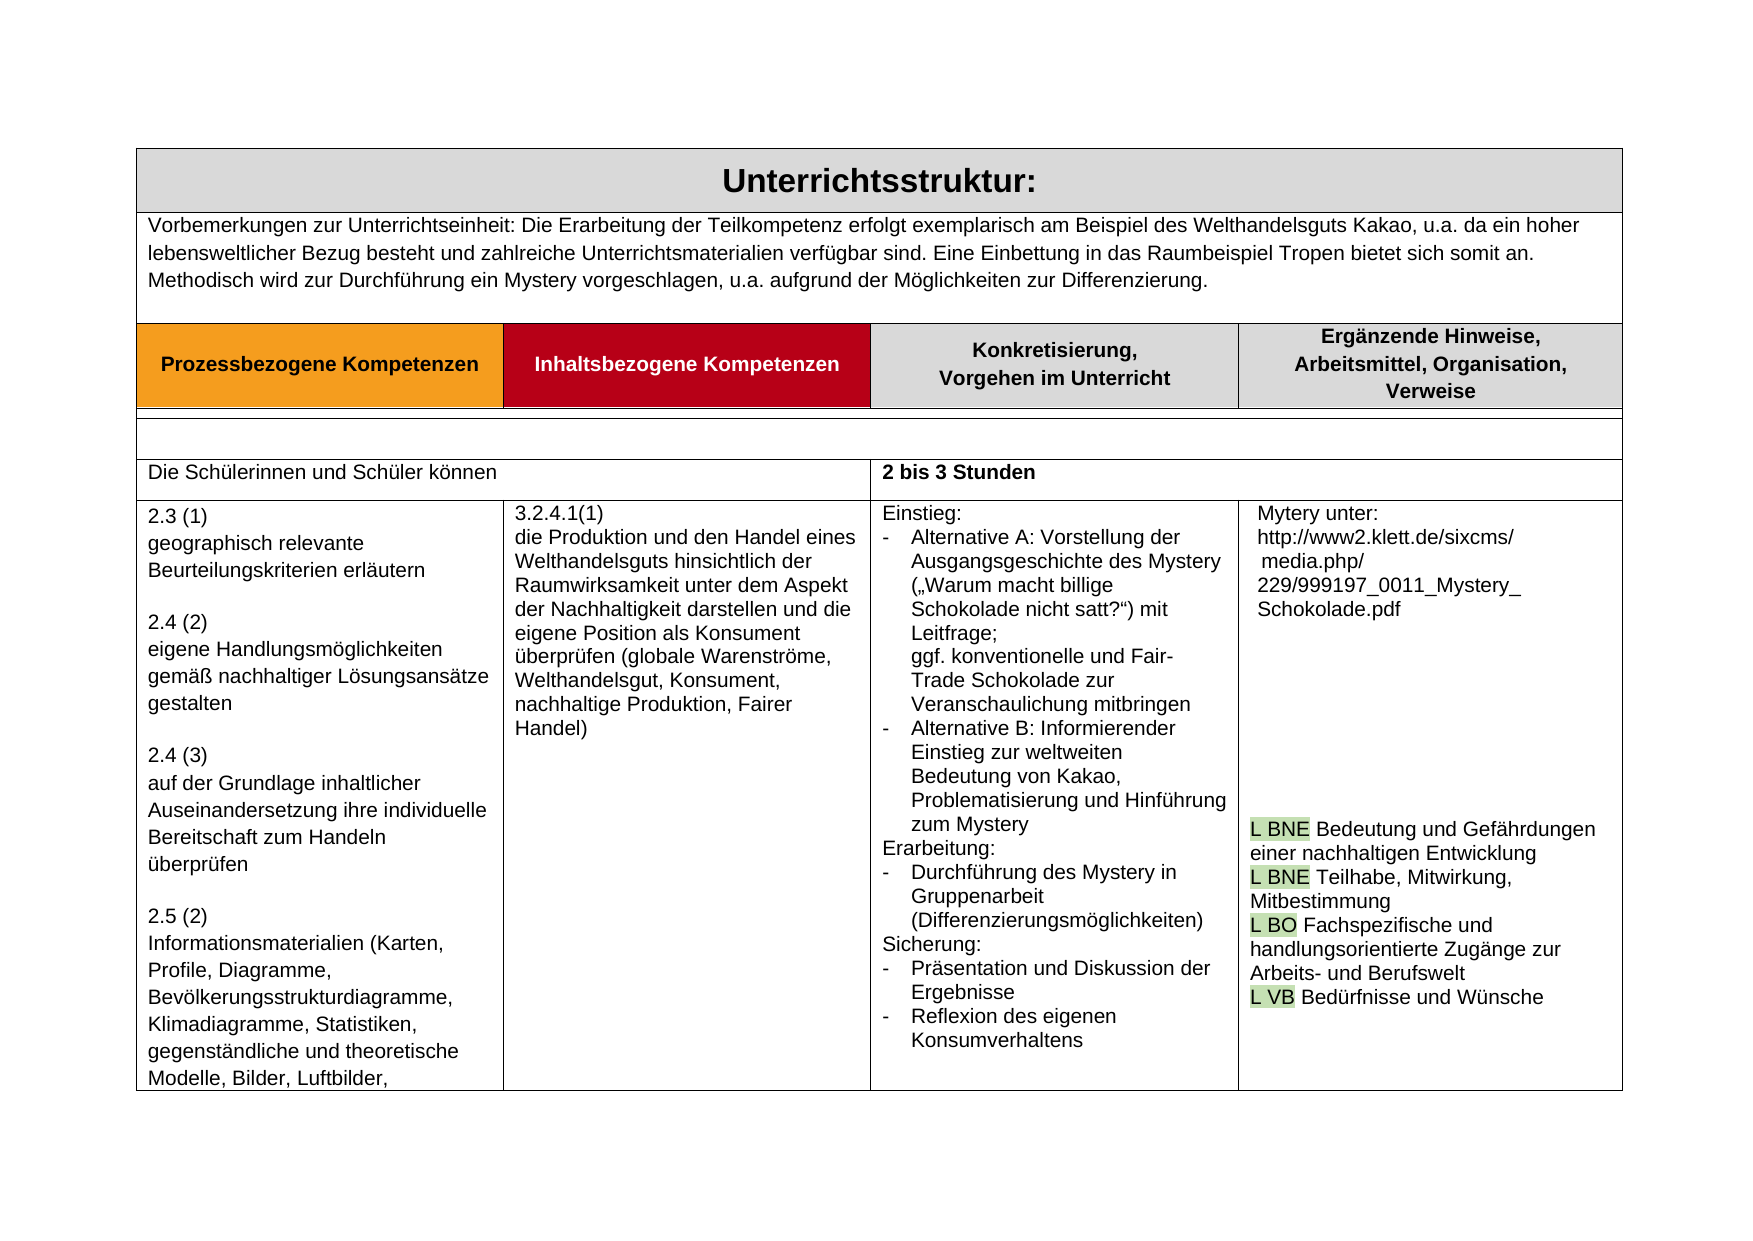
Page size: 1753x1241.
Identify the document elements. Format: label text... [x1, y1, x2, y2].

table_cell [137, 419, 1622, 459]
table_cell [137, 409, 1622, 418]
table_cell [1239, 501, 1622, 1090]
table_cell Konkretisierung, Vorgehen im Unterricht [871, 324, 1238, 407]
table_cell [871, 501, 1238, 1090]
table_cell Prozessbezogene Kompetenzen [137, 324, 503, 407]
table_header Unterrichtsstruktur: [137, 149, 1622, 212]
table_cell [137, 501, 503, 1090]
table_cell Inhaltsbezogene Kompetenzen [504, 324, 870, 407]
table_cell Ergänzende Hinweise, Arbeitsmittel, Organisation, Verweise [1239, 324, 1622, 407]
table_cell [504, 501, 870, 1090]
table_cell 2 bis 3 Stunden [871, 460, 1622, 499]
table_cell Die Schülerinnen und Schüler können [137, 460, 870, 499]
table_cell Vorbemerkungen zur Unterrichtseinheit: Die Erarbeitung der Teilkompetenz erfolgt exemplarisch am Beispiel des Welthandelsguts Kakao, u.a. da ein hoher lebensweltlicher Bezug besteht und zahlreiche Unterrichtsmaterialien verfügbar sind. Eine Einbettung in das Raumbeispiel Tropen bietet sich somit an. Methodisch wird zur Durchführung ein Mystery vorgeschlagen, u.a. aufgrund der Möglichkeiten zur Differenzierung. [137, 213, 1622, 323]
